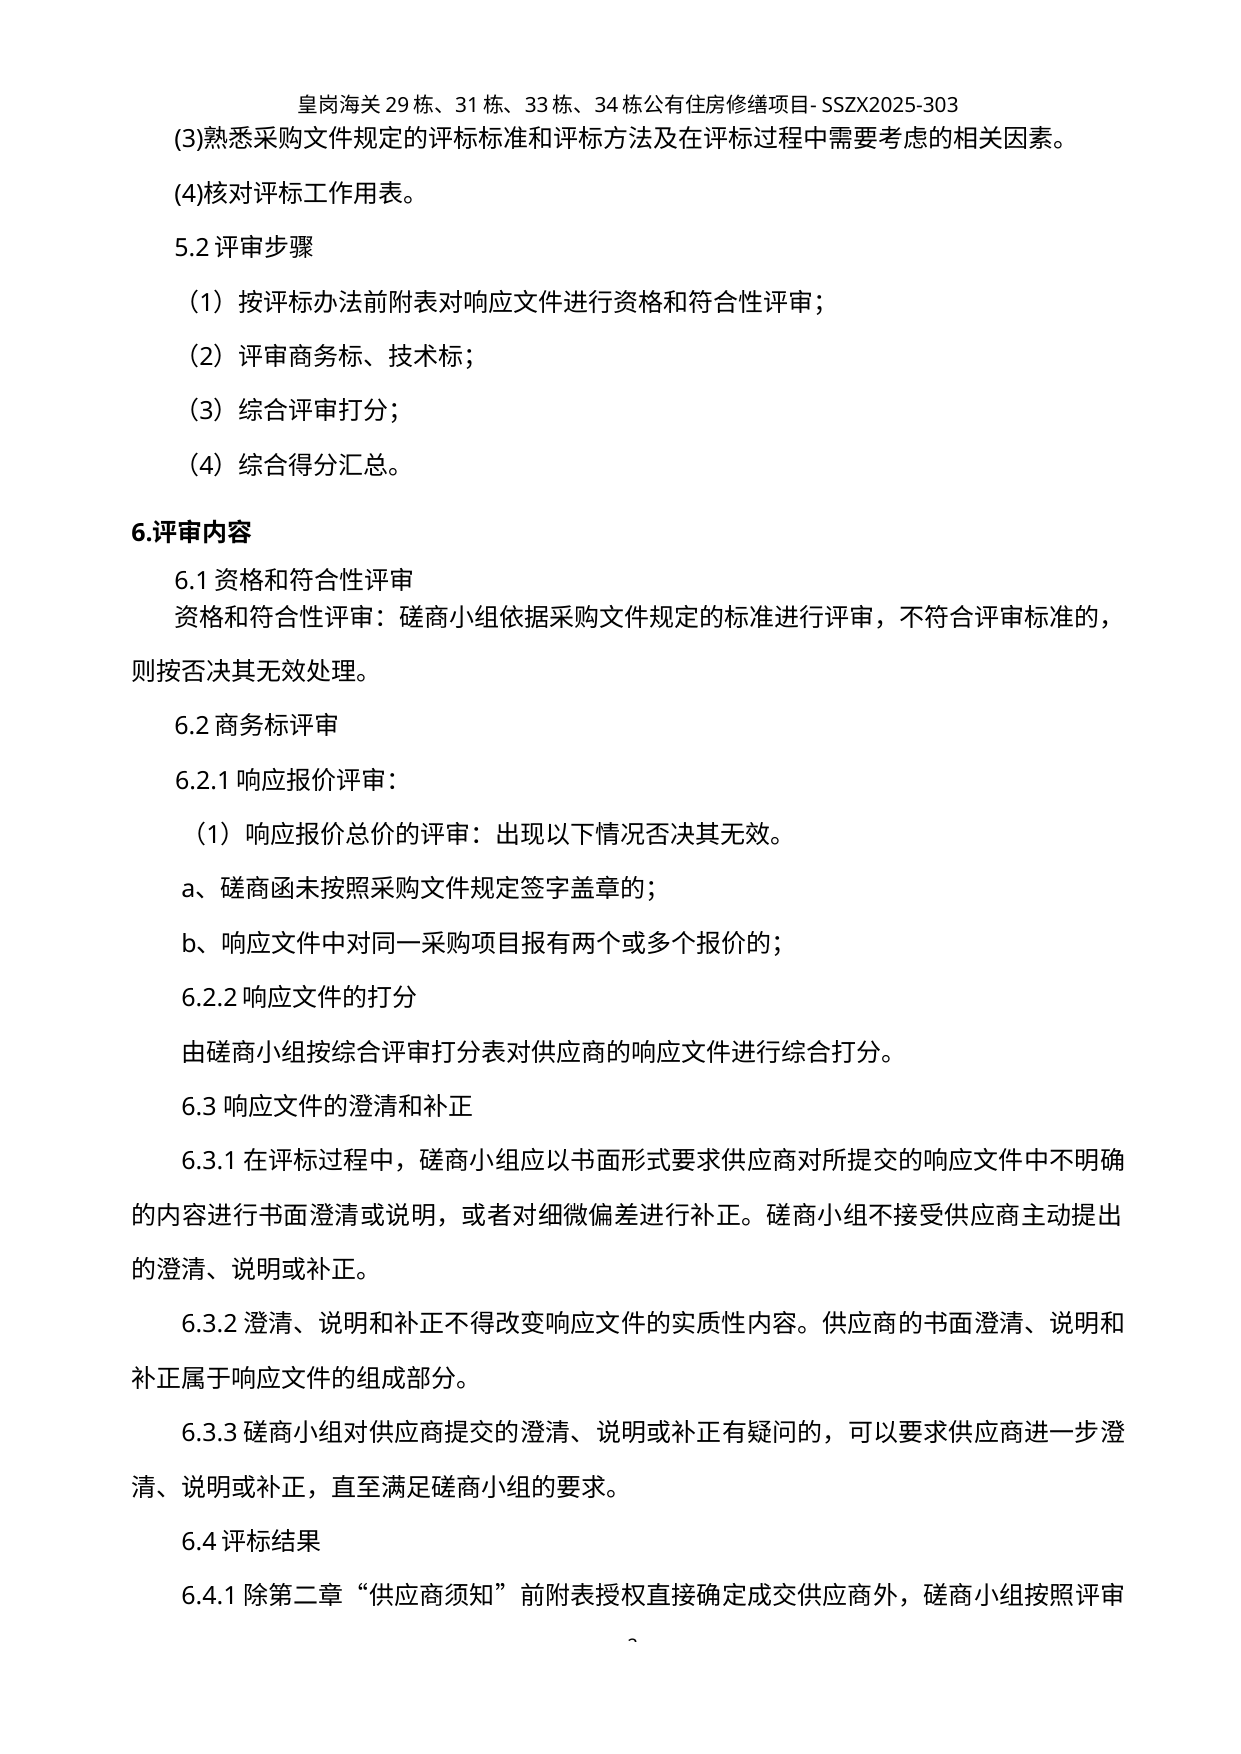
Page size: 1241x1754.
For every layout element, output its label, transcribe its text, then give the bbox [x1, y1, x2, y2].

text (4)核对评标工作用表。 [131, 173, 1125, 209]
text 6.2.2响应文件的打分 [131, 978, 1125, 1014]
text 6.2商务标评审 [131, 706, 1125, 742]
text 6.评审内容 [131, 512, 1125, 548]
text （2）评审商务标、技术标； [131, 336, 1125, 373]
text （3）综合评审打分； [131, 391, 1125, 427]
text 6.4评标结果 [131, 1521, 1125, 1558]
text 由磋商小组按综合评审打分表对供应商的响应文件进行综合打分。 [131, 1032, 1125, 1068]
text 6.3.2澄清、说明和补正不得改变响应文件的实质性内容。供应商的书面澄清、说明和补正属于响应文件的组成部分。 [131, 1304, 1125, 1394]
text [131, 1576, 1125, 1612]
text 6.2.1响应报价评审： [131, 760, 1125, 796]
text （1）响应报价总价的评审：出现以下情况否决其无效。 [131, 814, 1125, 851]
text 6.3 响应文件的澄清和补正 [131, 1086, 1125, 1123]
text （4）综合得分汇总。 [131, 445, 1125, 481]
text 资格和符合性评审：磋商小组依据采购文件规定的标准进行评审，不符合评审标准的，则按否决其无效处理。 [131, 597, 1125, 688]
text 6.3.3磋商小组对供应商提交的澄清、说明或补正有疑问的，可以要求供应商进一步澄清、说明或补正，直至满足磋商小组的要求。 [131, 1413, 1125, 1503]
text 6.1资格和符合性评审 [131, 561, 1125, 597]
text b、响应文件中对同一采购项目报有两个或多个报价的； [131, 923, 1125, 959]
text (3)熟悉采购文件规定的评标标准和评标方法及在评标过程中需要考虑的相关因素。 [131, 119, 1125, 155]
text 5.2评审步骤 [131, 228, 1125, 264]
text a、磋商函未按照采购文件规定签字盖章的； [131, 869, 1125, 905]
text （1）按评标办法前附表对响应文件进行资格和符合性评审； [131, 282, 1125, 318]
text 6.3.1在评标过程中，磋商小组应以书面形式要求供应商对所提交的响应文件中不明确的内容进行书面澄清或说明，或者对细微偏差进行补正。磋商小组不接受供应商主动提出的澄清、说明或补正。 [131, 1141, 1125, 1286]
